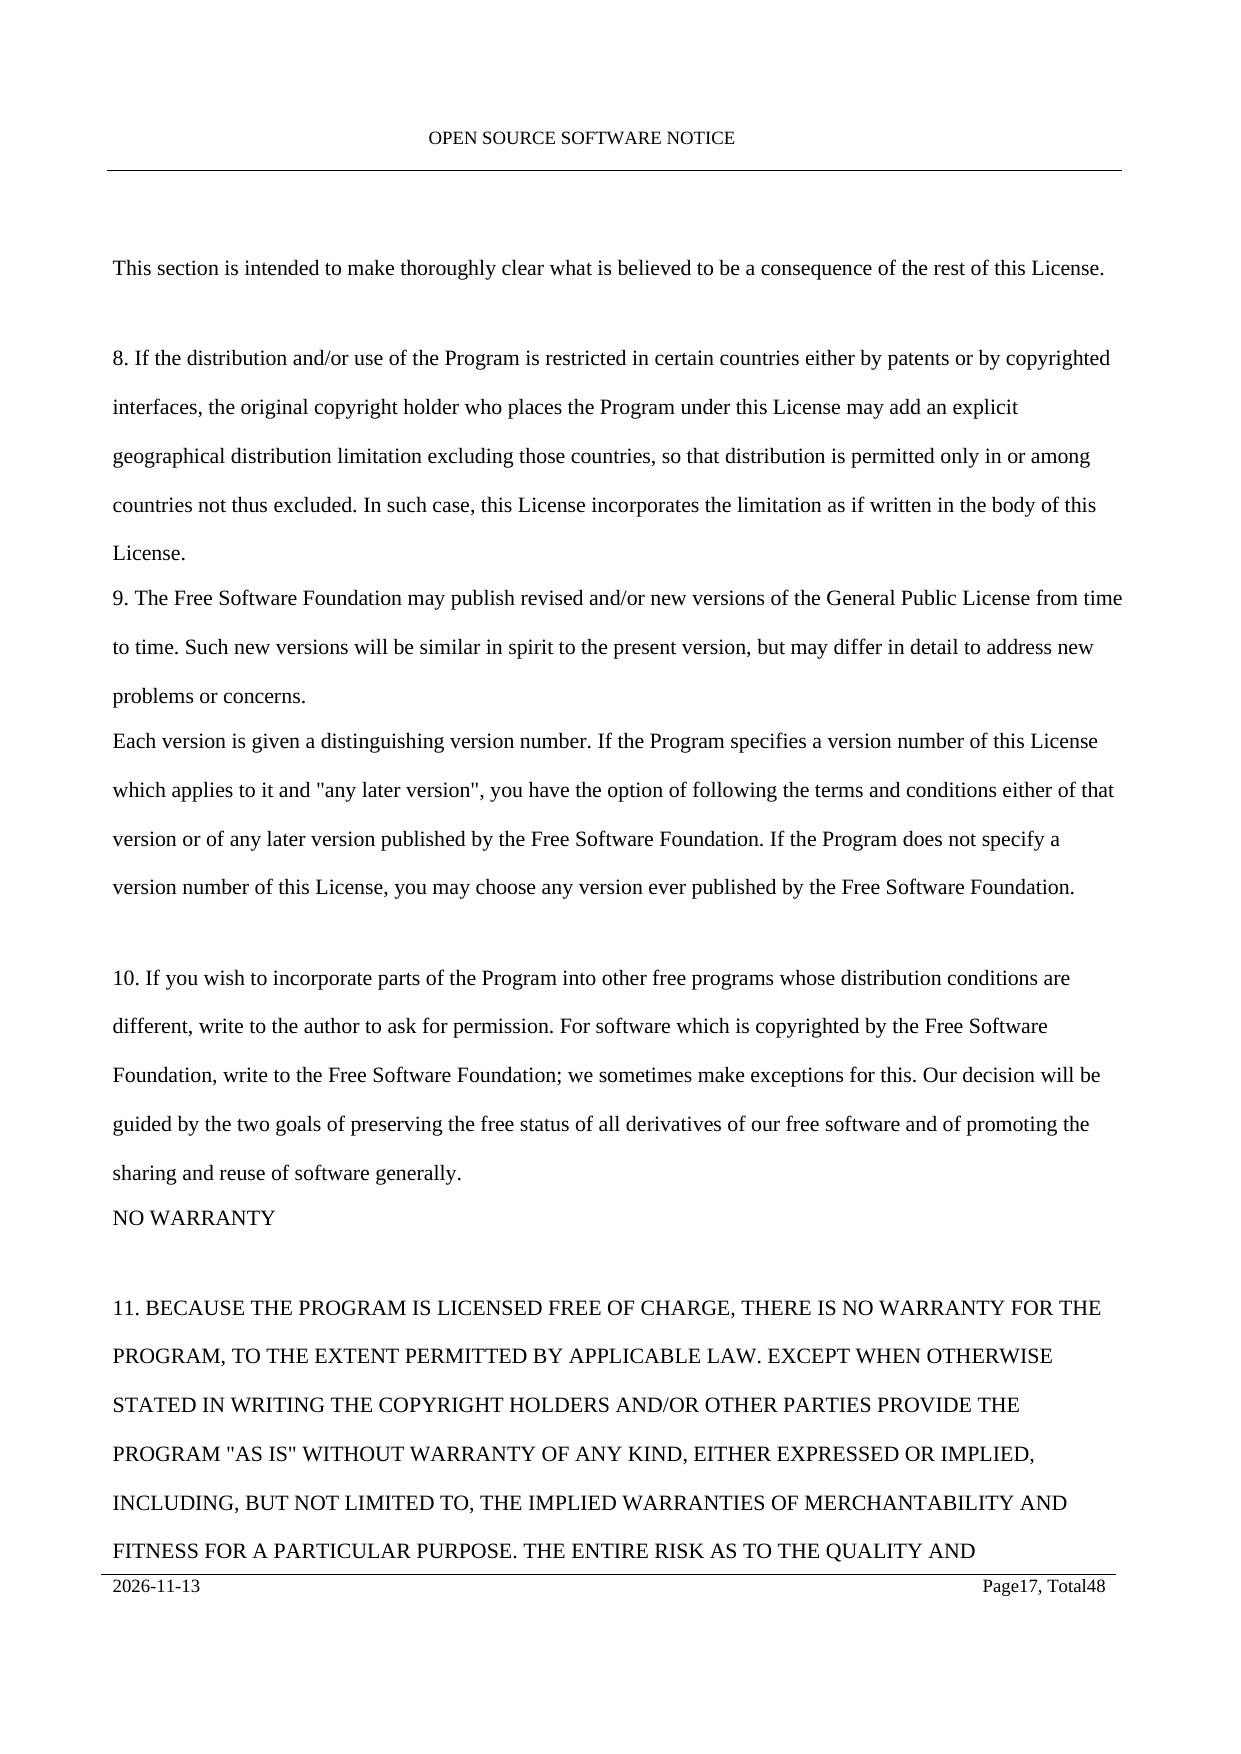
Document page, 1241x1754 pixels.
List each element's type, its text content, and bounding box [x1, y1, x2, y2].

text Each version is given a distinguishing version number. If the Program specifies a version number of this License which applies to it and "any later version", you have the option of following the terms and conditions either of that version or of any later version published by the Free Software Foundation. If the Program does not specify a version number of this License, you may choose any version ever published by the Free Software Foundation. [112, 724, 1128, 903]
text 8. If the distribution and/or use of the Program is restricted in certain countries either by patents or by copyrighted interfaces, the original copyright holder who places the Program under this License may add an explicit geographical distribution limitation excluding those countries, so that distribution is permitted only in or among countries not thus excluded. In such case, this License incorporates the limitation as if written in the body of this License. [112, 342, 1128, 569]
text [112, 1291, 1128, 1567]
text 10. If you wish to incorporate parts of the Program into other free programs whose distribution conditions are different, write to the author to ask for permission. For software which is copyrighted by the Free Software Foundation, write to the Free Software Foundation; we sometimes make exceptions for this. Our decision will be guided by the two goals of preserving the free status of all derivatives of our free software and of promoting the sharing and reuse of software generally. [112, 961, 1128, 1188]
text 9. The Free Software Foundation may publish revised and/or new versions of the General Public License from time to time. Such new versions will be similar in spirit to the present version, but may differ in detail to address new problems or concerns. [112, 582, 1128, 712]
text This section is intended to make thoroughly clear what is believed to be a consequence of the rest of this License. [112, 251, 1128, 284]
text NO WARRANTY [112, 1201, 1128, 1233]
